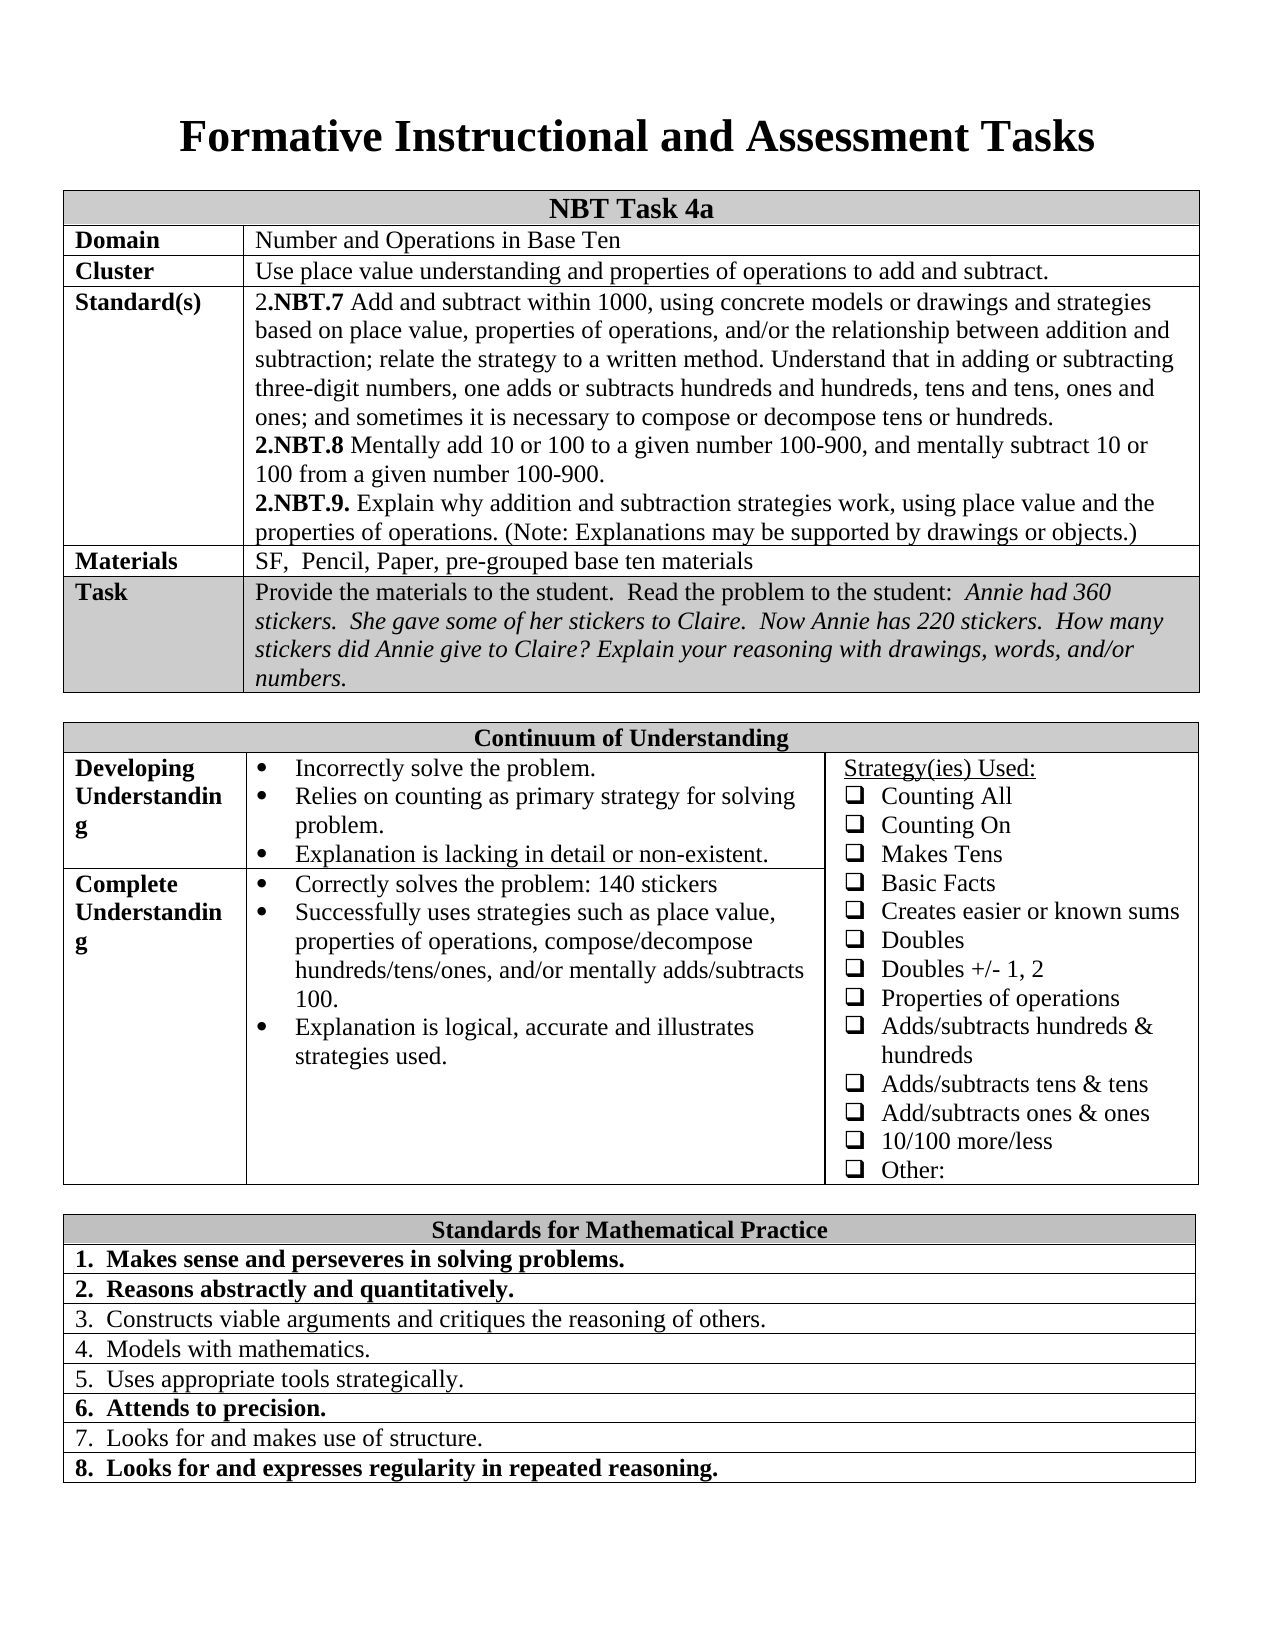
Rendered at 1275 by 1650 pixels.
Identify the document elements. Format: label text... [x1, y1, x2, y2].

table_header Continuum of Understanding [64, 723, 1198, 752]
table_cell 2. Reasons abstractly and quantitatively. [64, 1274, 1195, 1303]
table_cell 2.NBT.7 Add and subtract within 1000, using concrete models or drawings and strategies based on place value, properties of operations, and/or the relationship between addition and subtraction; relate the strategy to a written method. Understand that in adding or subtracting three-digit numbers, one adds or subtracts hundreds and hundreds, tens and tens, ones and ones; and sometimes it is necessary to compose or decompose tens or hundreds. 2.NBT.8 Mentally add 10 or 100 to a given number 100-900, and mentally subtract 10 or 100 from a given number 100-900. 2.NBT.9. Explain why addition and subtraction strategies work, using place value and the properties of operations. (Note: Explanations may be supported by drawings or objects.) [244, 287, 1199, 545]
table_cell 1. Makes sense and perseveres in solving problems. [64, 1245, 1195, 1273]
table_cell SF, Pencil, Paper, pre-grouped base ten materials [244, 546, 1199, 576]
table_cell Task [64, 577, 243, 692]
table_cell Standard(s) [64, 287, 243, 545]
table_cell Strategy(ies) Used: Counting All Counting On Makes Tens Basic Facts Creates easier or known sums Doubles Doubles +/- 1, 2 Properties of operations Adds/subtracts hundreds & hundreds Adds/subtracts tens & tens Add/subtracts ones & ones 10/100 more/less Other: [826, 753, 1198, 1184]
table_cell Provide the materials to the student. Read the problem to the student: Annie had 360 stickers. She gave some of her stickers to Claire. Now Annie has 220 stickers. How many stickers did Annie give to Claire? Explain your reasoning with drawings, words, and/or numbers. [244, 577, 1199, 692]
table_cell 4. Models with mathematics. [64, 1334, 1195, 1363]
table_cell 8. Looks for and expresses regularity in repeated reasoning. [64, 1453, 1195, 1482]
table_cell Use place value understanding and properties of operations to add and subtract. [244, 256, 1199, 286]
table_cell Incorrectly solve the problem. Relies on counting as primary strategy for solving problem. Explanation is lacking in detail or non-existent. [247, 753, 824, 868]
table_cell Developing Understanding [64, 753, 246, 868]
table_cell 3. Constructs viable arguments and critiques the reasoning of others. [64, 1304, 1195, 1333]
table_cell Domain [64, 226, 243, 255]
table_cell Correctly solves the problem: 140 stickers Successfully uses strategies such as place value, properties of operations, compose/decompose hundreds/tens/ones, and/or mentally adds/subtracts 100. Explanation is logical, accurate and illustrates strategies used. [247, 869, 824, 1184]
table_cell Number and Operations in Base Ten [244, 226, 1199, 255]
table_cell Complete Understanding [64, 869, 246, 1184]
table_header NBT Task 4a [64, 191, 1199, 224]
table_cell Materials [64, 546, 243, 576]
table_cell 6. Attends to precision. [64, 1394, 1195, 1422]
table_cell Cluster [64, 256, 243, 286]
table_header Standards for Mathematical Practice [64, 1215, 1195, 1243]
table_cell 5. Uses appropriate tools strategically. [64, 1364, 1195, 1392]
table_cell 7. Looks for and makes use of structure. [64, 1423, 1195, 1452]
